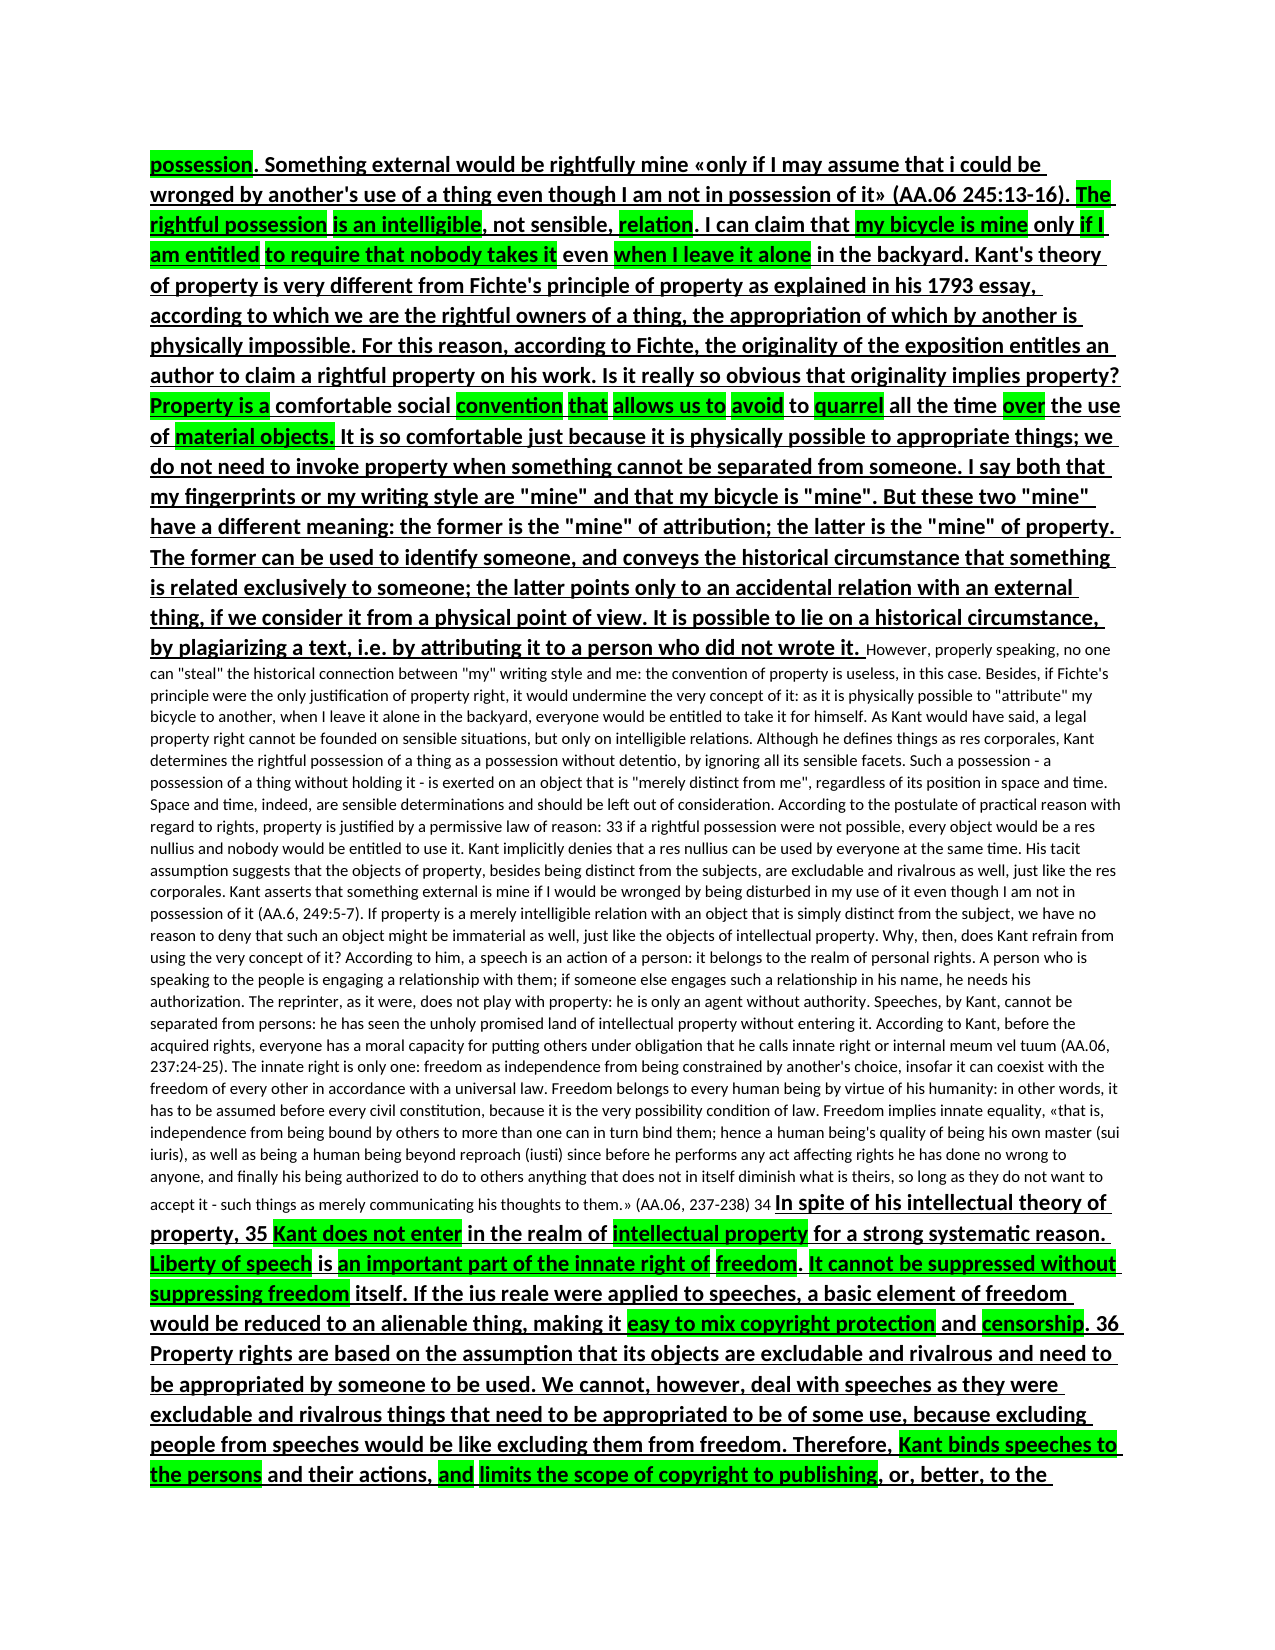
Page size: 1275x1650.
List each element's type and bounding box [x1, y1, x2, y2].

text [150, 150, 1125, 1488]
